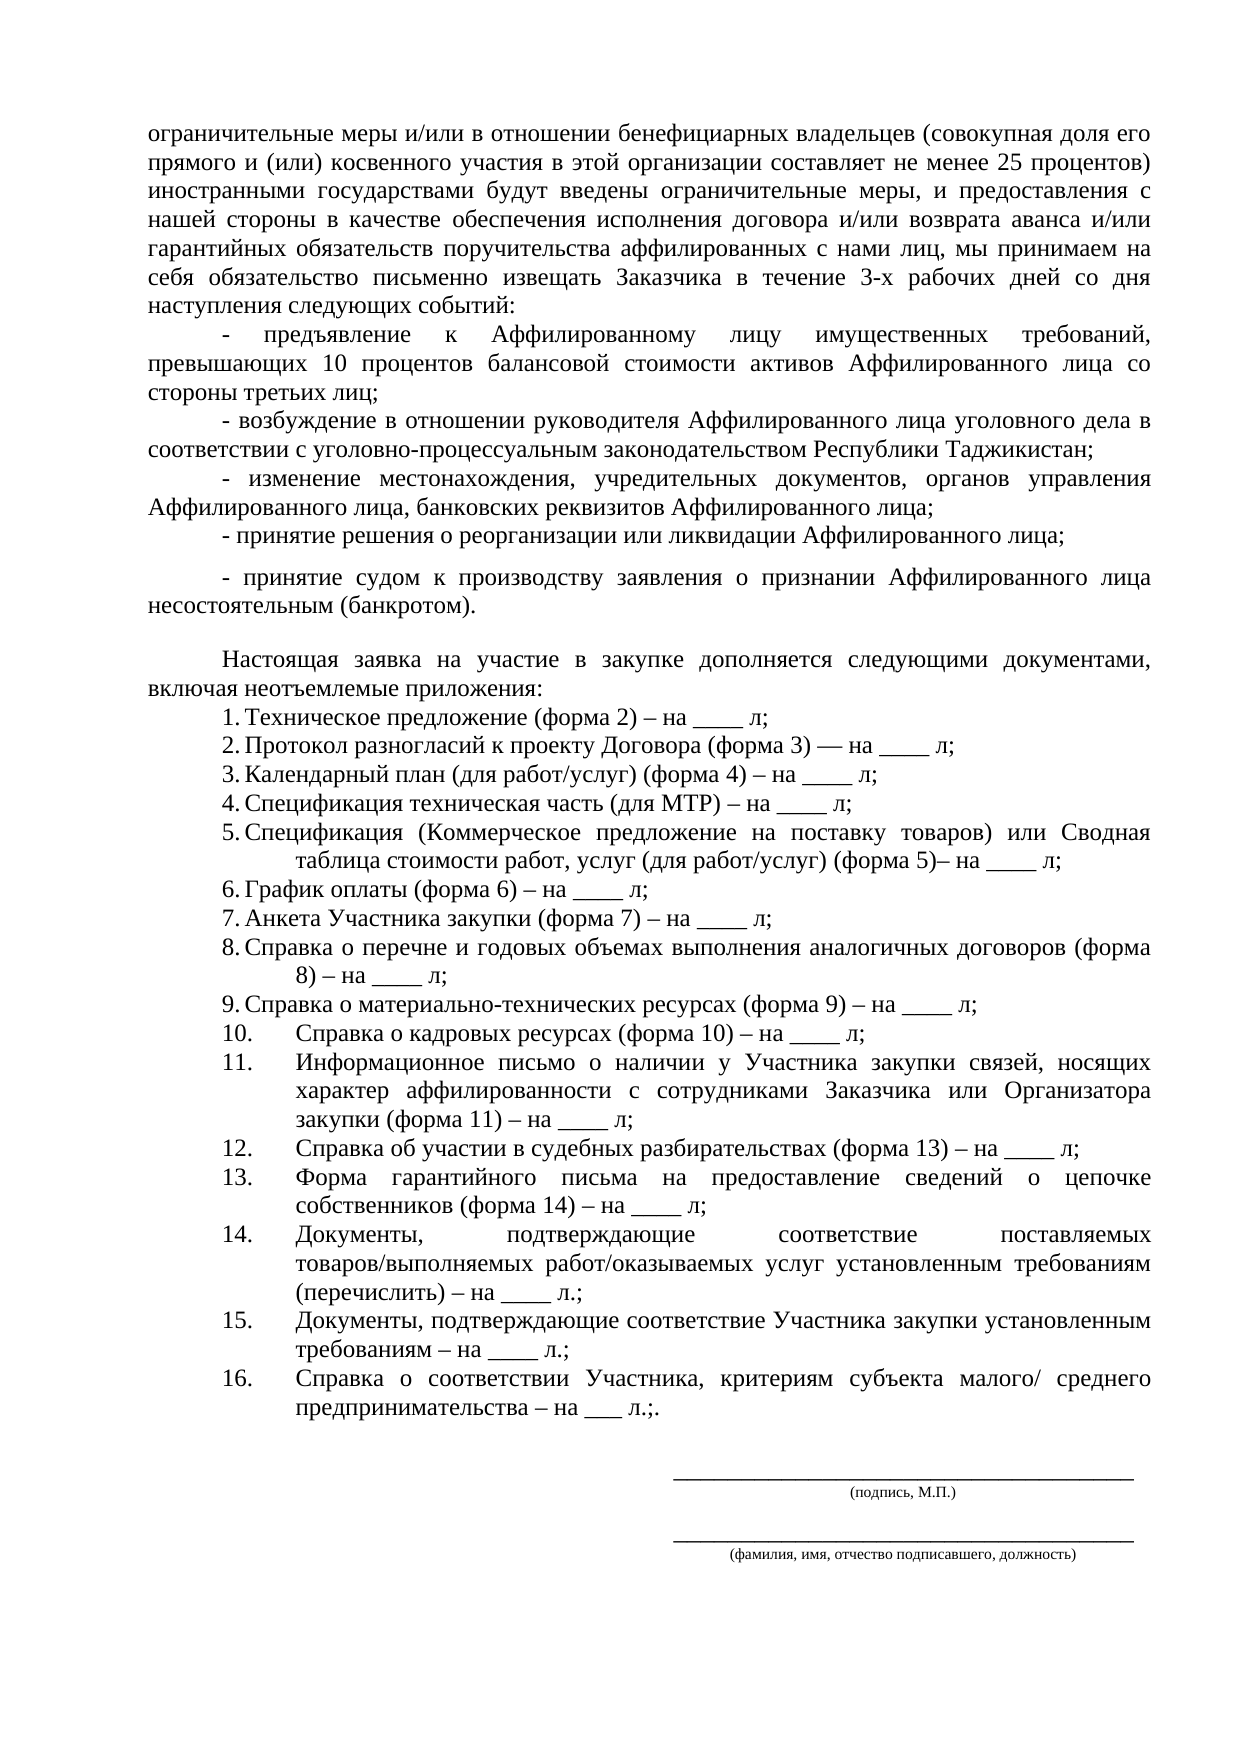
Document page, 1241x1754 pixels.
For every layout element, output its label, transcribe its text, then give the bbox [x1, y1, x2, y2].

list Анкета Участника закупки (форма 7) – на ____ л; [222, 903, 1152, 932]
list Справка о соответствии Участника, критериям субъекта малого/ среднего предпринимательства – на ___ л.;. [222, 1363, 1152, 1421]
list Форма гарантийного письма на предоставление сведений о цепочке собственников (форма 14) – на ____ л; [222, 1162, 1152, 1219]
list Протокол разногласий к проекту Договора (форма 3) — на ____ л; [222, 731, 1152, 759]
list Документы, подтверждающие соответствие Участника закупки установленным требованиям – на ____ л.; [222, 1306, 1152, 1363]
list Спецификация (Коммерческое предложение на поставку товаров) или Сводная таблица стоимости работ, услуг (для работ/услуг) (форма 5)– на ____ л; [222, 817, 1152, 874]
table_cell __________________________________ (фамилия, имя, отчество подписавшего, должность) [661, 1514, 1145, 1576]
list График оплаты (форма 6) – на ____ л; [222, 874, 1152, 903]
text - возбуждение в отношении руководителя Аффилированного лица уголовного дела в соответствии с уголовно-процессуальным законодательством Республики Таджикистан; [148, 406, 1152, 463]
list Спецификация техническая часть (для МТР) – на ____ л; [222, 788, 1152, 817]
text - принятие решения о реорганизации или ликвидации Аффилированного лица; [148, 521, 1152, 549]
list Справка о кадровых ресурсах (форма 10) – на ____ л; [222, 1018, 1152, 1047]
text Настоящая заявка на участие в закупке дополняется следующими документами, включая неотъемлемые приложения: [148, 644, 1152, 702]
list Документы, подтверждающие соответствие поставляемых товаров/выполняемых работ/оказываемых услуг установленным требованиям (перечислить) – на ____ л.; [222, 1219, 1152, 1306]
text - изменение местонахождения, учредительных документов, органов управления Аффилированного лица, банковских реквизитов Аффилированного лица; [148, 463, 1152, 521]
list Техническое предложение (форма 2) – на ____ л; [222, 702, 1152, 731]
text - принятие судом к производству заявления о признании Аффилированного лица несостоятельным (банкротом). [148, 562, 1152, 619]
list Информационное письмо о наличии у Участника закупки связей, носящих характер аффилированности с сотрудниками Заказчика или Организатора закупки (форма 11) – на ____ л; [222, 1047, 1152, 1133]
text - предъявление к Аффилированному лицу имущественных требований, превышающих 10 процентов балансовой стоимости активов Аффилированного лица со стороны третьих лиц; [148, 319, 1152, 406]
list Календарный план (для работ/услуг) (форма 4) – на ____ л; [222, 759, 1152, 788]
table_header __________________________________ (подпись, М.П.) [661, 1452, 1145, 1514]
list Справка о перечне и годовых объемах выполнения аналогичных договоров (форма 8) – на ____ л; [222, 932, 1152, 989]
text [148, 118, 1152, 319]
list Справка об участии в судебных разбирательствах (форма 13) – на ____ л; [222, 1133, 1152, 1162]
list Справка о материально-технических ресурсах (форма 9) – на ____ л; [222, 989, 1152, 1018]
